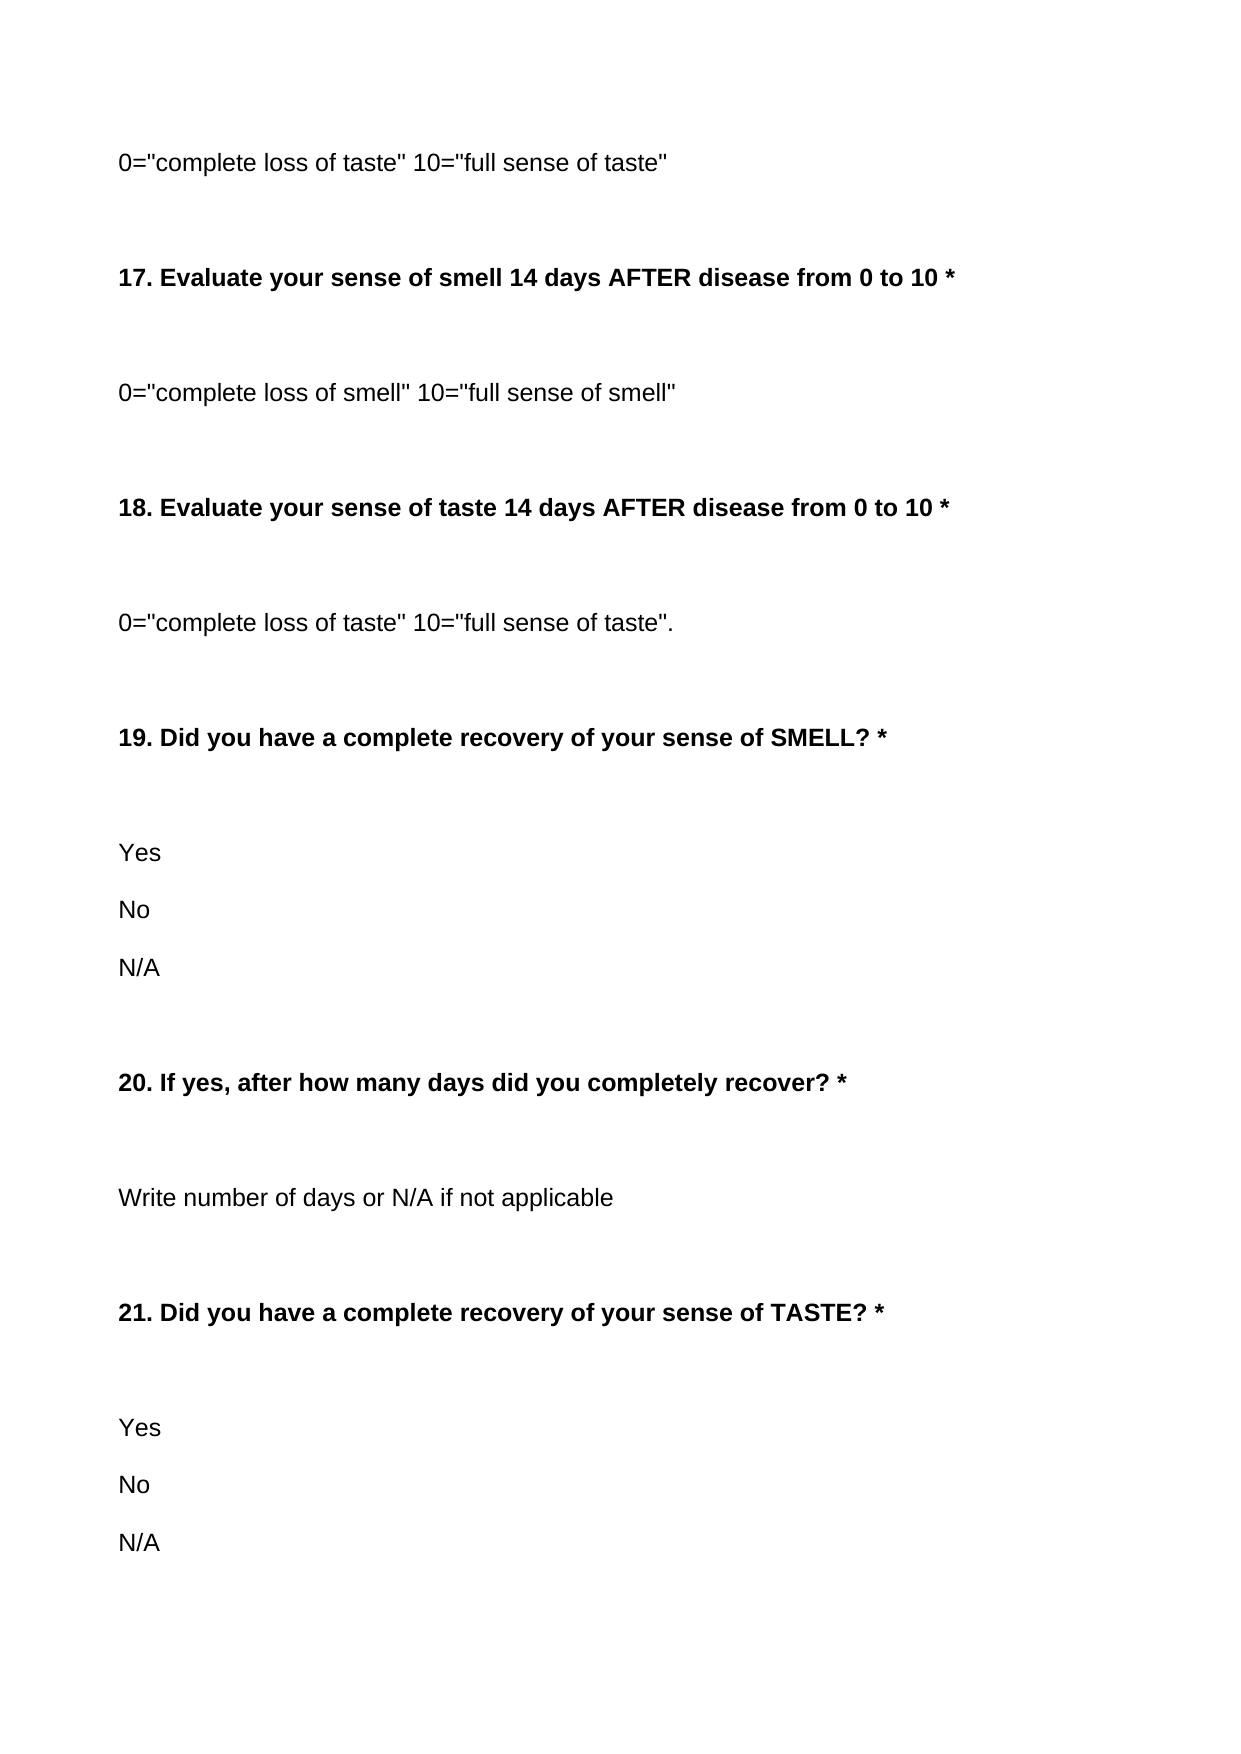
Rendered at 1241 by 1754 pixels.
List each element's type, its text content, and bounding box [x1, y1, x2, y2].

text No [118, 1470, 1122, 1499]
text 17. Evaluate your sense of smell 14 days AFTER disease from 0 to 10 * [118, 263, 1122, 291]
text Write number of days or N/A if not applicable [118, 1183, 1122, 1211]
text 20. If yes, after how many days did you completely recover? * [118, 1068, 1122, 1096]
text No [118, 895, 1122, 924]
text N/A [118, 953, 1122, 981]
text N/A [118, 1528, 1122, 1556]
text Yes [118, 838, 1122, 866]
text 19. Did you have a complete recovery of your sense of SMELL? * [118, 723, 1122, 751]
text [118, 148, 1122, 176]
text 0="complete loss of taste" 10="full sense of taste". [118, 608, 1122, 636]
text 21. Did you have a complete recovery of your sense of TASTE? * [118, 1298, 1122, 1326]
text 0="complete loss of smell" 10="full sense of smell" [118, 378, 1122, 406]
text 18. Evaluate your sense of taste 14 days AFTER disease from 0 to 10 * [118, 493, 1122, 521]
text Yes [118, 1413, 1122, 1441]
